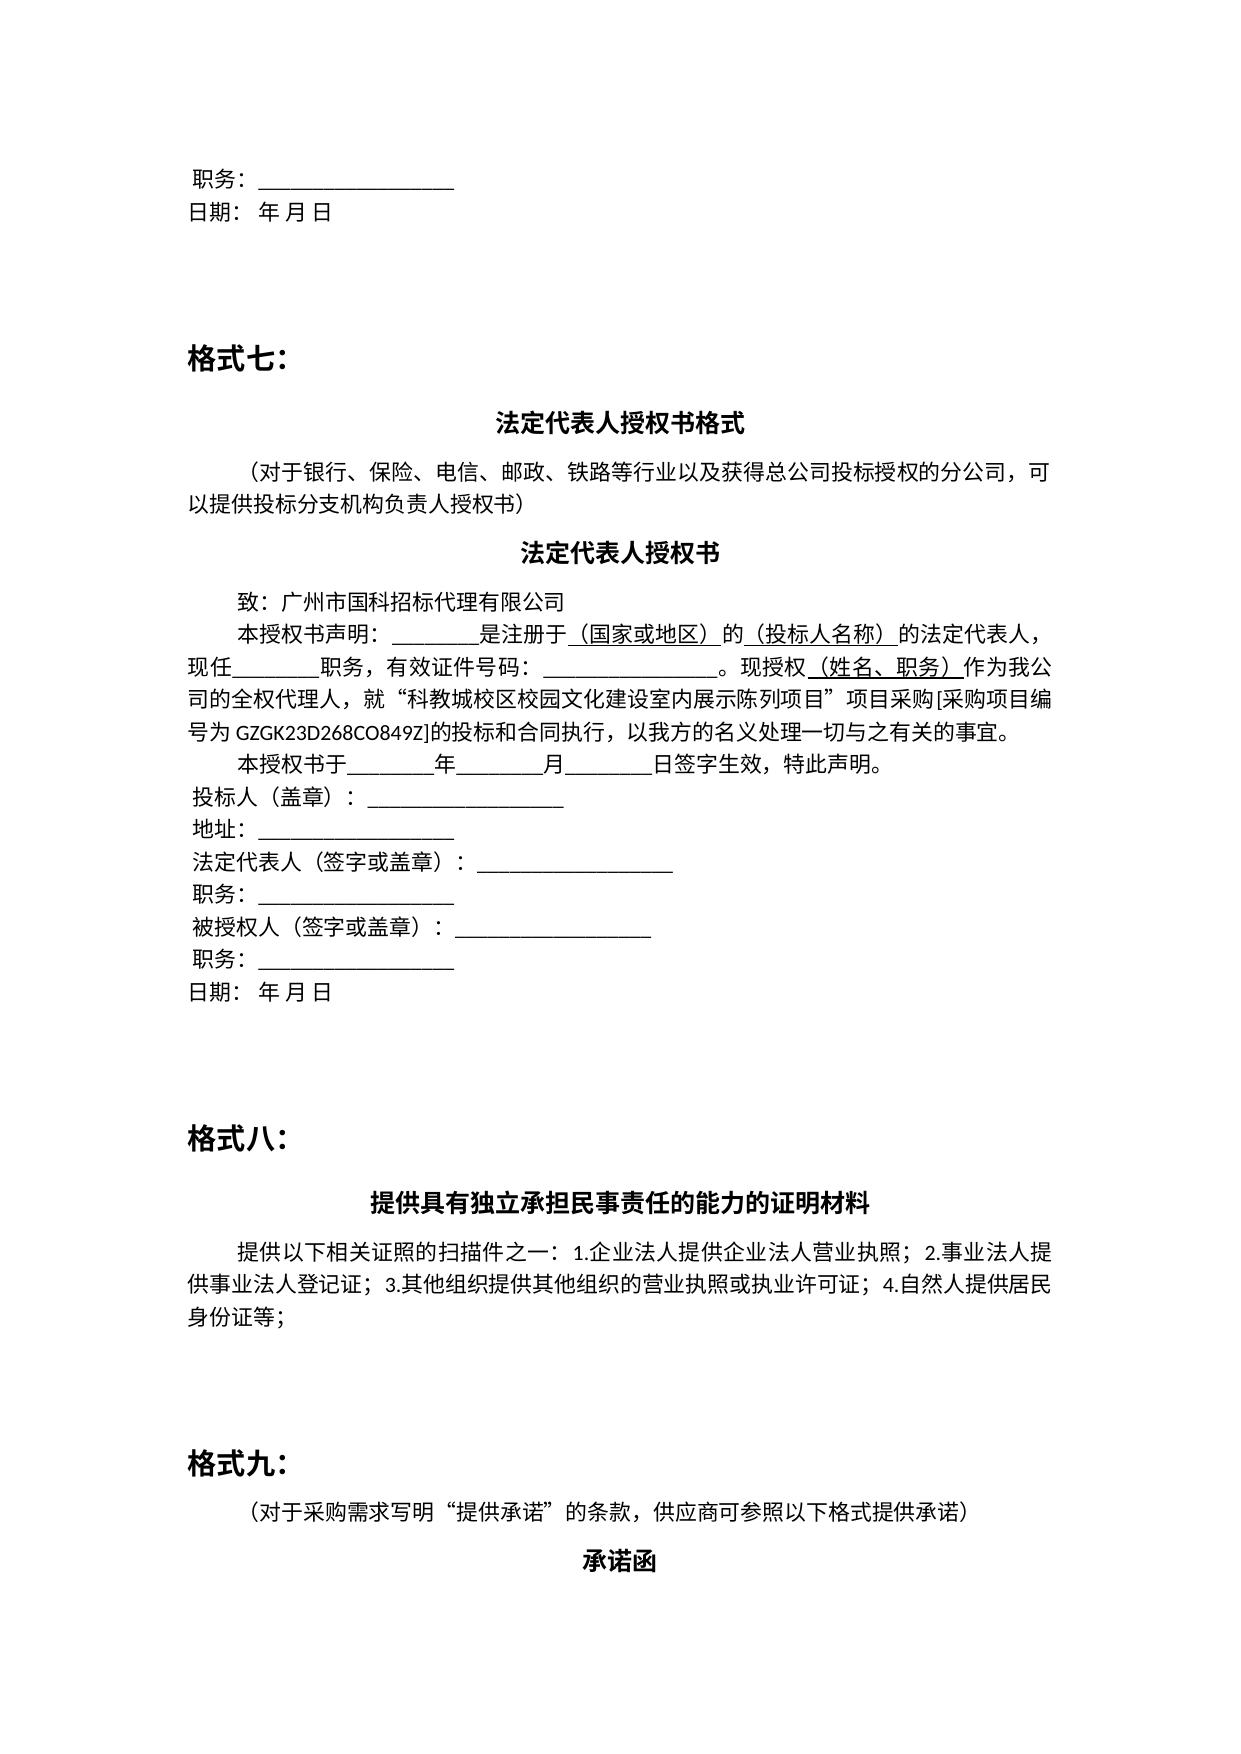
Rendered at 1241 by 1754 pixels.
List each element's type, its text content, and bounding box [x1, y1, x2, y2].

text 职务：__________________ [187, 877, 1053, 909]
text 职务：__________________ [187, 942, 1053, 974]
text 地址：__________________ [187, 812, 1053, 844]
text 格式七： [187, 324, 1053, 389]
text （对于采购需求写明“提供承诺”的条款，供应商可参照以下格式提供承诺） [187, 1494, 1053, 1527]
text 职务：__________________ [187, 162, 1053, 194]
text 本授权书声明：________是注册于（国家或地区）的（投标人名称）的法定代表人，现任________职务，有效证件号码：________________。现授权（姓名、职务）作为我公司的全权代理人，就“科教城校区校园文化建设室内展示陈列项目”项目采购[采购项目编号为GZGK23D268CO849Z]的投标和合同执行，以我方的名义处理一切与之有关的事宜。 [187, 617, 1053, 747]
text 格式九： [187, 1429, 1053, 1494]
text 法定代表人（签字或盖章）：__________________ [187, 844, 1053, 877]
text 法定代表人授权书 [187, 519, 1053, 584]
text 日期： 年 月 日 [187, 194, 1053, 227]
text 致：广州市国科招标代理有限公司 [187, 584, 1053, 617]
text 日期： 年 月 日 [187, 974, 1053, 1007]
text 法定代表人授权书格式 [187, 389, 1053, 454]
text （对于银行、保险、电信、邮政、铁路等行业以及获得总公司投标授权的分公司，可以提供投标分支机构负责人授权书） [187, 454, 1053, 519]
text 提供具有独立承担民事责任的能力的证明材料 [187, 1169, 1053, 1234]
text 被授权人（签字或盖章）：__________________ [187, 909, 1053, 942]
text 格式八： [187, 1104, 1053, 1169]
text 投标人（盖章）：__________________ [187, 779, 1053, 812]
text 本授权书于________年________月________日签字生效，特此声明。 [187, 747, 1053, 779]
text 提供以下相关证照的扫描件之一：1.企业法人提供企业法人营业执照；2.事业法人提供事业法人登记证；3.其他组织提供其他组织的营业执照或执业许可证；4.自然人提供居民身份证等； [187, 1234, 1053, 1332]
text 承诺函 [187, 1527, 1053, 1592]
